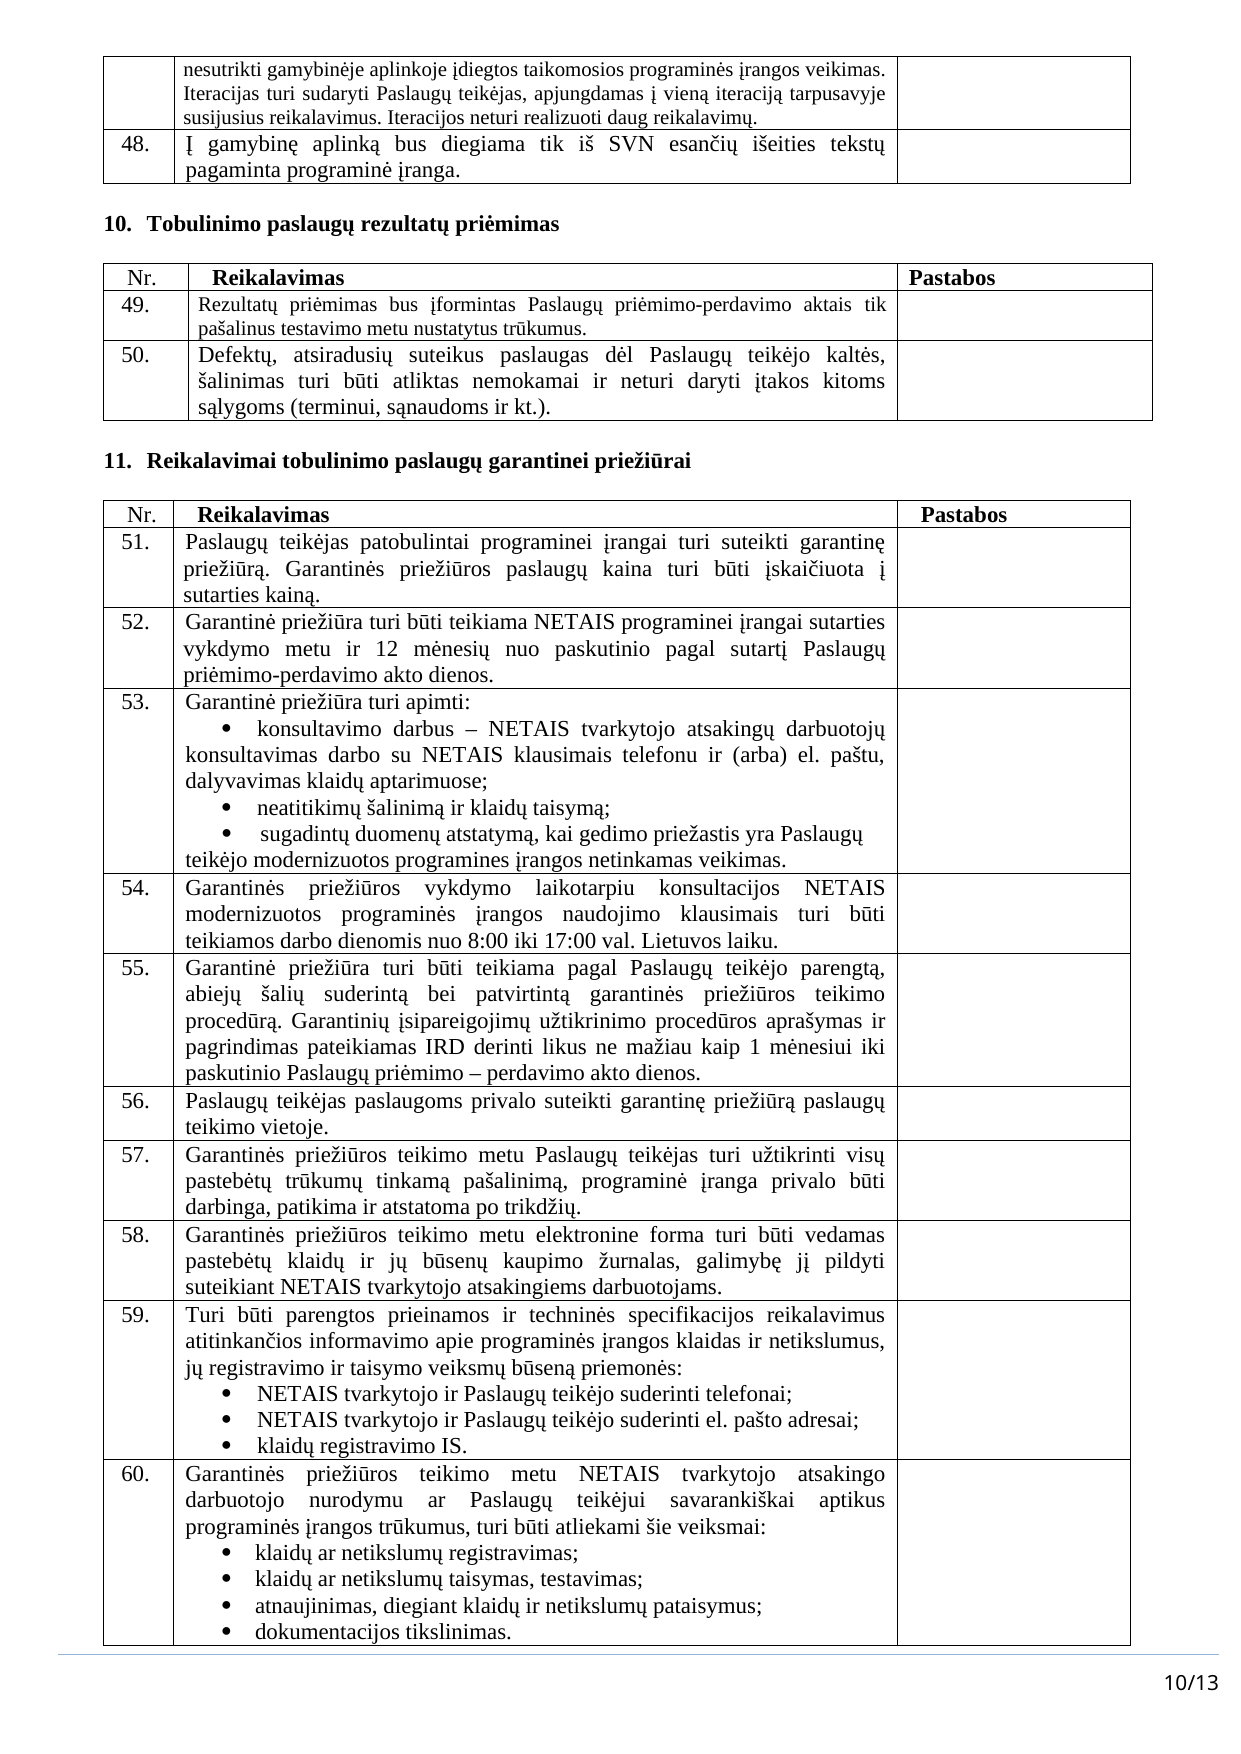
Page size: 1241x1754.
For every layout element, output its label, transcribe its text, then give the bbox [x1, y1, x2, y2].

table_cell [104, 954, 173, 1086]
table_cell [898, 1301, 1130, 1459]
table_cell [898, 1141, 1130, 1220]
table_cell [104, 1460, 173, 1644]
table_cell Garantinės priežiūros teikimo metu Paslaugų teikėjas turi užtikrinti visų pastebėtų trūkumų tinkamą pašalinimą, programinė įranga privalo būti darbinga, patikima ir atstatoma po trikdžių. [174, 1141, 897, 1220]
list Reikalavimai tobulinimo paslaugų garantinei priežiūrai [103, 447, 1181, 473]
table_cell Turi būti parengtos prieinamos ir techninės specifikacijos reikalavimus atitinkančios informavimo apie programinės įrangos klaidas ir netikslumus, jų registravimo ir taisymo veiksmų būseną priemonės: NETAIS tvarkytojo ir Paslaugų teikėjo suderinti telefonai; NETAIS tvarkytojo ir Paslaugų teikėjo suderinti el. pašto adresai; klaidų registravimo IS. [174, 1301, 897, 1459]
table_cell [104, 528, 173, 607]
table_cell [104, 1087, 173, 1139]
table_cell Defektų, atsiradusių suteikus paslaugas dėl Paslaugų teikėjo kaltės, šalinimas turi būti atliktas nemokamai ir neturi daryti įtakos kitoms sąlygoms (terminui, sąnaudoms ir kt.). [189, 341, 897, 420]
table_cell [898, 608, 1130, 687]
table_cell [898, 954, 1130, 1086]
table_cell [104, 874, 173, 953]
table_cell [175, 57, 897, 129]
table_cell Garantinė priežiūra turi būti teikiama pagal Paslaugų teikėjo parengtą, abiejų šalių suderintą bei patvirtintą garantinės priežiūros teikimo procedūrą. Garantinių įsipareigojimų užtikrinimo procedūros aprašymas ir pagrindimas pateikiamas IRD derinti likus ne mažiau kaip 1 mėnesiui iki paskutinio Paslaugų priėmimo – perdavimo akto dienos. [174, 954, 897, 1086]
table_cell [898, 1460, 1130, 1644]
table_header Nr. [104, 264, 188, 290]
table_header Pastabos [898, 501, 1130, 527]
table_cell [104, 291, 188, 339]
table_cell [898, 689, 1130, 873]
table_cell [898, 528, 1130, 607]
table_header Nr. [104, 501, 173, 527]
table_cell Paslaugų teikėjas patobulintai programinei įrangai turi suteikti garantinę priežiūrą. Garantinės priežiūros paslaugų kaina turi būti įskaičiuota į sutarties kainą. [174, 528, 897, 607]
table_cell [104, 57, 174, 129]
table_cell [104, 341, 188, 420]
list Tobulinimo paslaugų rezultatų priėmimas [103, 210, 1181, 237]
table_header Reikalavimas [174, 501, 897, 527]
table_cell Garantinės priežiūros teikimo metu NETAIS tvarkytojo atsakingo darbuotojo nurodymu ar Paslaugų teikėjui savarankiškai aptikus programinės įrangos trūkumus, turi būti atliekami šie veiksmai: klaidų ar netikslumų registravimas; klaidų ar netikslumų taisymas, testavimas; atnaujinimas, diegiant klaidų ir netikslumų pataisymus; dokumentacijos tikslinimas. [174, 1460, 897, 1644]
table_cell [104, 1301, 173, 1459]
table_cell Garantinė priežiūra turi apimti: konsultavimo darbus – NETAIS tvarkytojo atsakingų darbuotojų konsultavimas darbo su NETAIS klausimais telefonu ir (arba) el. paštu, dalyvavimas klaidų aptarimuose; neatitikimų šalinimą ir klaidų taisymą; sugadintų duomenų atstatymą, kai gedimo priežastis yra Paslaugų teikėjo modernizuotos programines įrangos netinkamas veikimas. [174, 689, 897, 873]
table_cell [104, 1141, 173, 1220]
table_cell [898, 291, 1152, 339]
table_cell [104, 608, 173, 687]
table_cell Rezultatų priėmimas bus įformintas Paslaugų priėmimo-perdavimo aktais tik pašalinus testavimo metu nustatytus trūkumus. [189, 291, 897, 339]
table_cell Garantinės priežiūros vykdymo laikotarpiu konsultacijos NETAIS modernizuotos programinės įrangos naudojimo klausimais turi būti teikiamos darbo dienomis nuo 8:00 iki 17:00 val. Lietuvos laiku. [174, 874, 897, 953]
table_cell [104, 130, 174, 183]
table_cell [104, 1221, 173, 1300]
table_cell Garantinė priežiūra turi būti teikiama NETAIS programinei įrangai sutarties vykdymo metu ir 12 mėnesių nuo paskutinio pagal sutartį Paslaugų priėmimo-perdavimo akto dienos. [174, 608, 897, 687]
table_cell [898, 57, 1130, 129]
table_cell [898, 874, 1130, 953]
table_cell Paslaugų teikėjas paslaugoms privalo suteikti garantinę priežiūrą paslaugų teikimo vietoje. [174, 1087, 897, 1139]
table_cell [898, 1221, 1130, 1300]
table_cell [898, 1087, 1130, 1139]
table_cell [898, 341, 1152, 420]
table_cell Į gamybinę aplinką bus diegiama tik iš SVN esančių išeities tekstų pagaminta programinė įranga. [175, 130, 897, 183]
table_cell Garantinės priežiūros teikimo metu elektronine forma turi būti vedamas pastebėtų klaidų ir jų būsenų kaupimo žurnalas, galimybę jį pildyti suteikiant NETAIS tvarkytojo atsakingiems darbuotojams. [174, 1221, 897, 1300]
table_header Pastabos [898, 264, 1152, 290]
table_header Reikalavimas [189, 264, 897, 290]
table_cell [898, 130, 1130, 183]
table_cell [104, 689, 173, 873]
